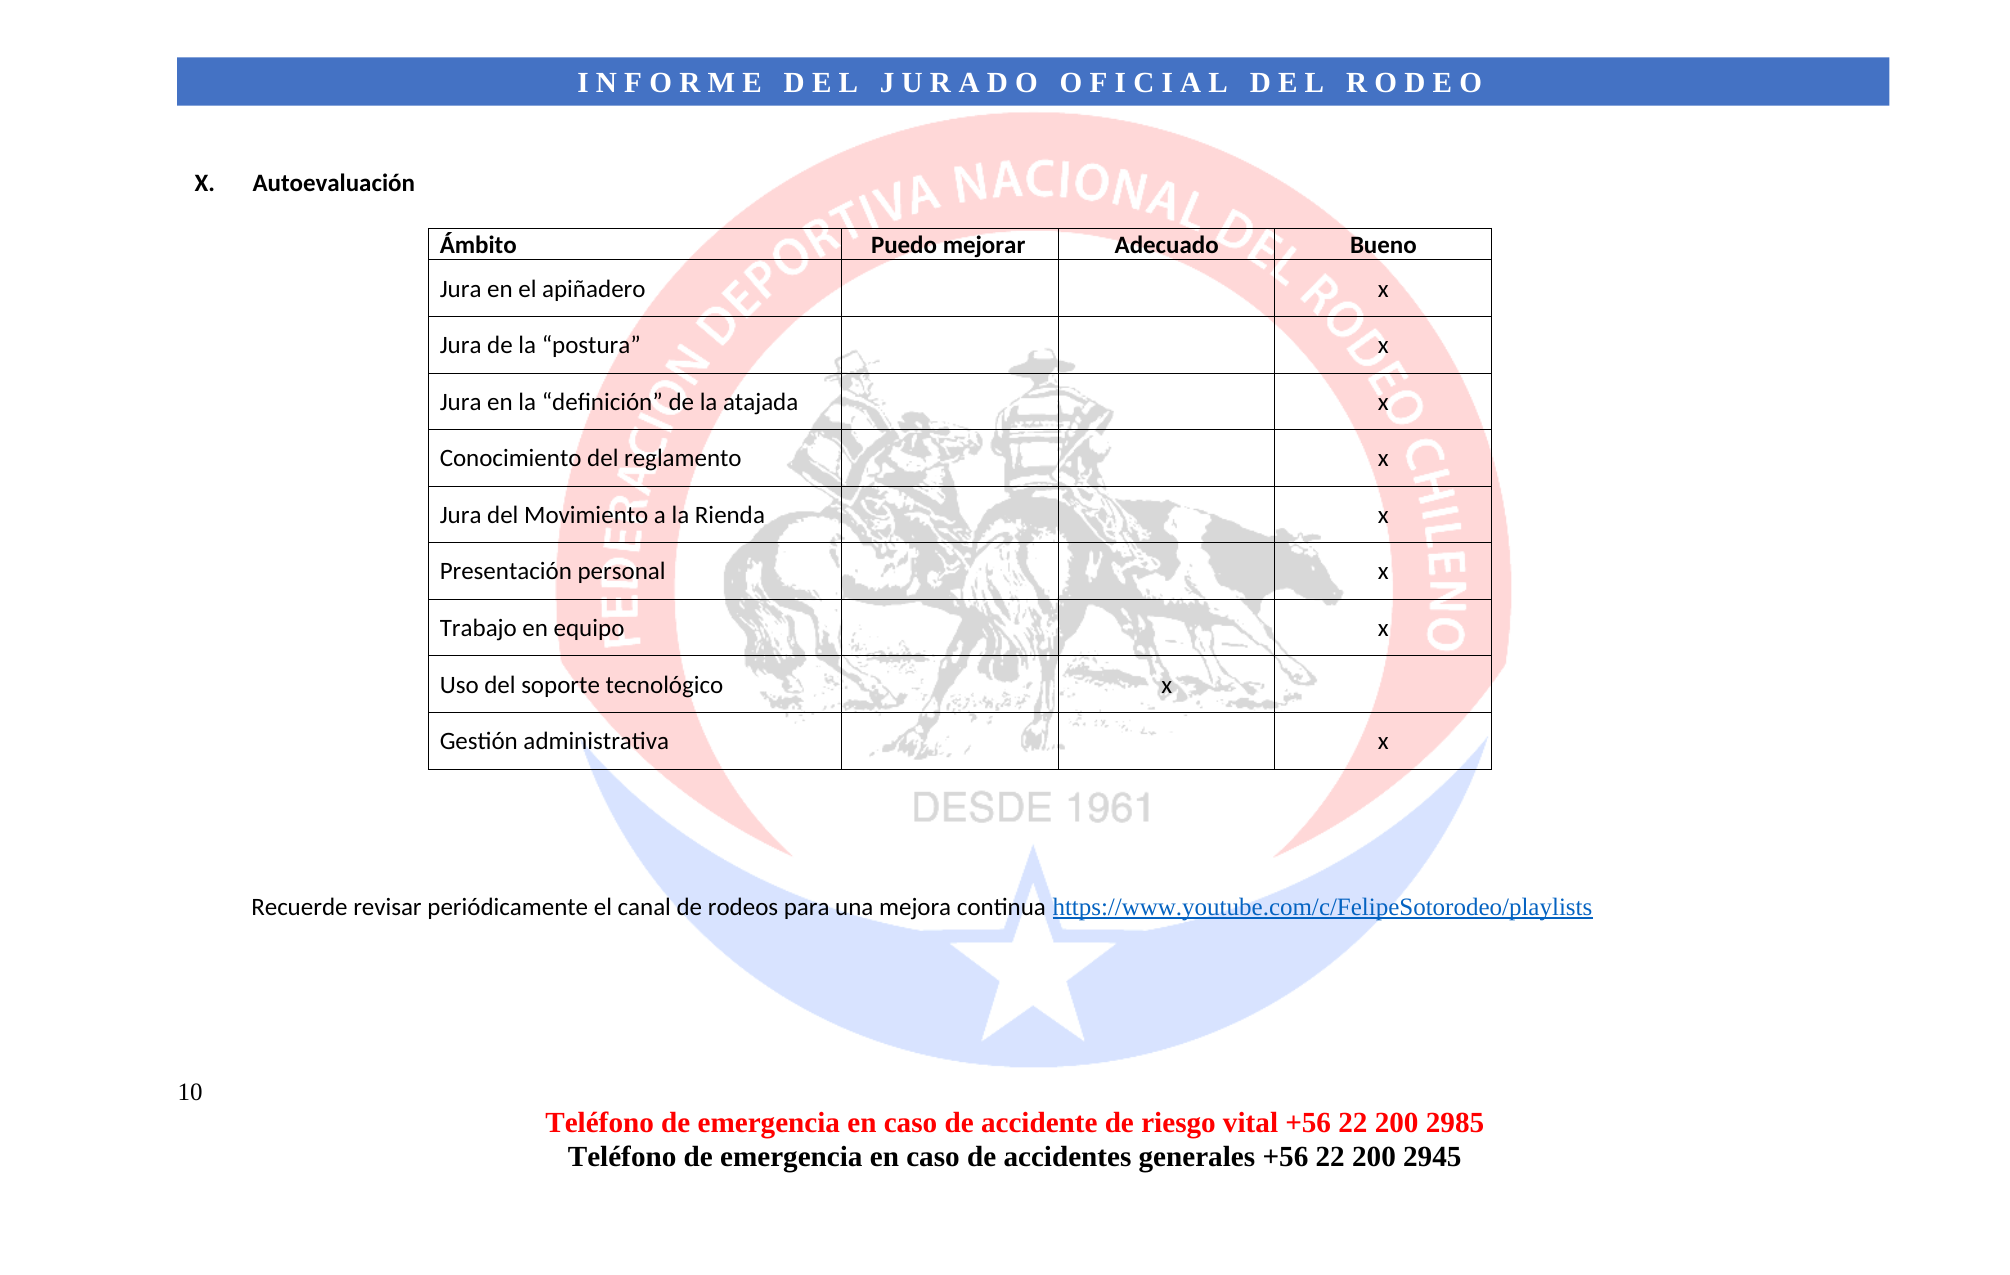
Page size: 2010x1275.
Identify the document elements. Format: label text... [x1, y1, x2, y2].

text Recuerde revisar periódicamente el canal de rodeos para una mejora continua https://www.youtube.com/c/FelipeSotorodeo/playlists [251, 892, 1683, 922]
table_cell [842, 430, 1058, 486]
table_cell x [1275, 600, 1491, 655]
table_cell [842, 487, 1058, 542]
table_cell Uso del soporte tecnológico [429, 656, 841, 712]
table_header Ámbito [429, 229, 841, 259]
table_cell [1275, 656, 1491, 712]
table_cell Jura en la “definición” de la atajada [429, 374, 841, 429]
table_header Bueno [1275, 229, 1491, 259]
table_cell x [1275, 317, 1491, 372]
table_cell x [1275, 713, 1491, 768]
table_cell [842, 543, 1058, 599]
table_cell [1059, 543, 1274, 599]
table_header Adecuado [1059, 229, 1274, 259]
table_cell [1059, 713, 1274, 768]
table_cell [1059, 487, 1274, 542]
table_cell Gestión administrativa [429, 713, 841, 768]
table_cell [1059, 374, 1274, 429]
table_cell x [1275, 430, 1491, 486]
table_cell Jura del Movimiento a la Rienda [429, 487, 841, 542]
table_cell [1059, 600, 1274, 655]
table_header Puedo mejorar [842, 229, 1058, 259]
table_cell Presentación personal [429, 543, 841, 599]
table_cell [842, 317, 1058, 372]
table_cell x [1059, 656, 1274, 712]
table_cell Conocimiento del reglamento [429, 430, 841, 486]
table_cell [1059, 260, 1274, 316]
table_cell [1059, 317, 1274, 372]
table_cell Jura en el apiñadero [429, 260, 841, 316]
table_cell x [1275, 374, 1491, 429]
list Autoevaluación [215, 167, 1683, 197]
table_cell x [1275, 260, 1491, 316]
table_cell [842, 600, 1058, 655]
table_cell [842, 656, 1058, 712]
table_cell x [1275, 543, 1491, 599]
table_cell [1059, 430, 1274, 486]
table_cell [842, 713, 1058, 768]
table_cell x [1275, 487, 1491, 542]
table_cell Jura de la “postura” [429, 317, 841, 372]
table_cell [842, 374, 1058, 429]
table_cell [842, 260, 1058, 316]
table_cell Trabajo en equipo [429, 600, 841, 655]
